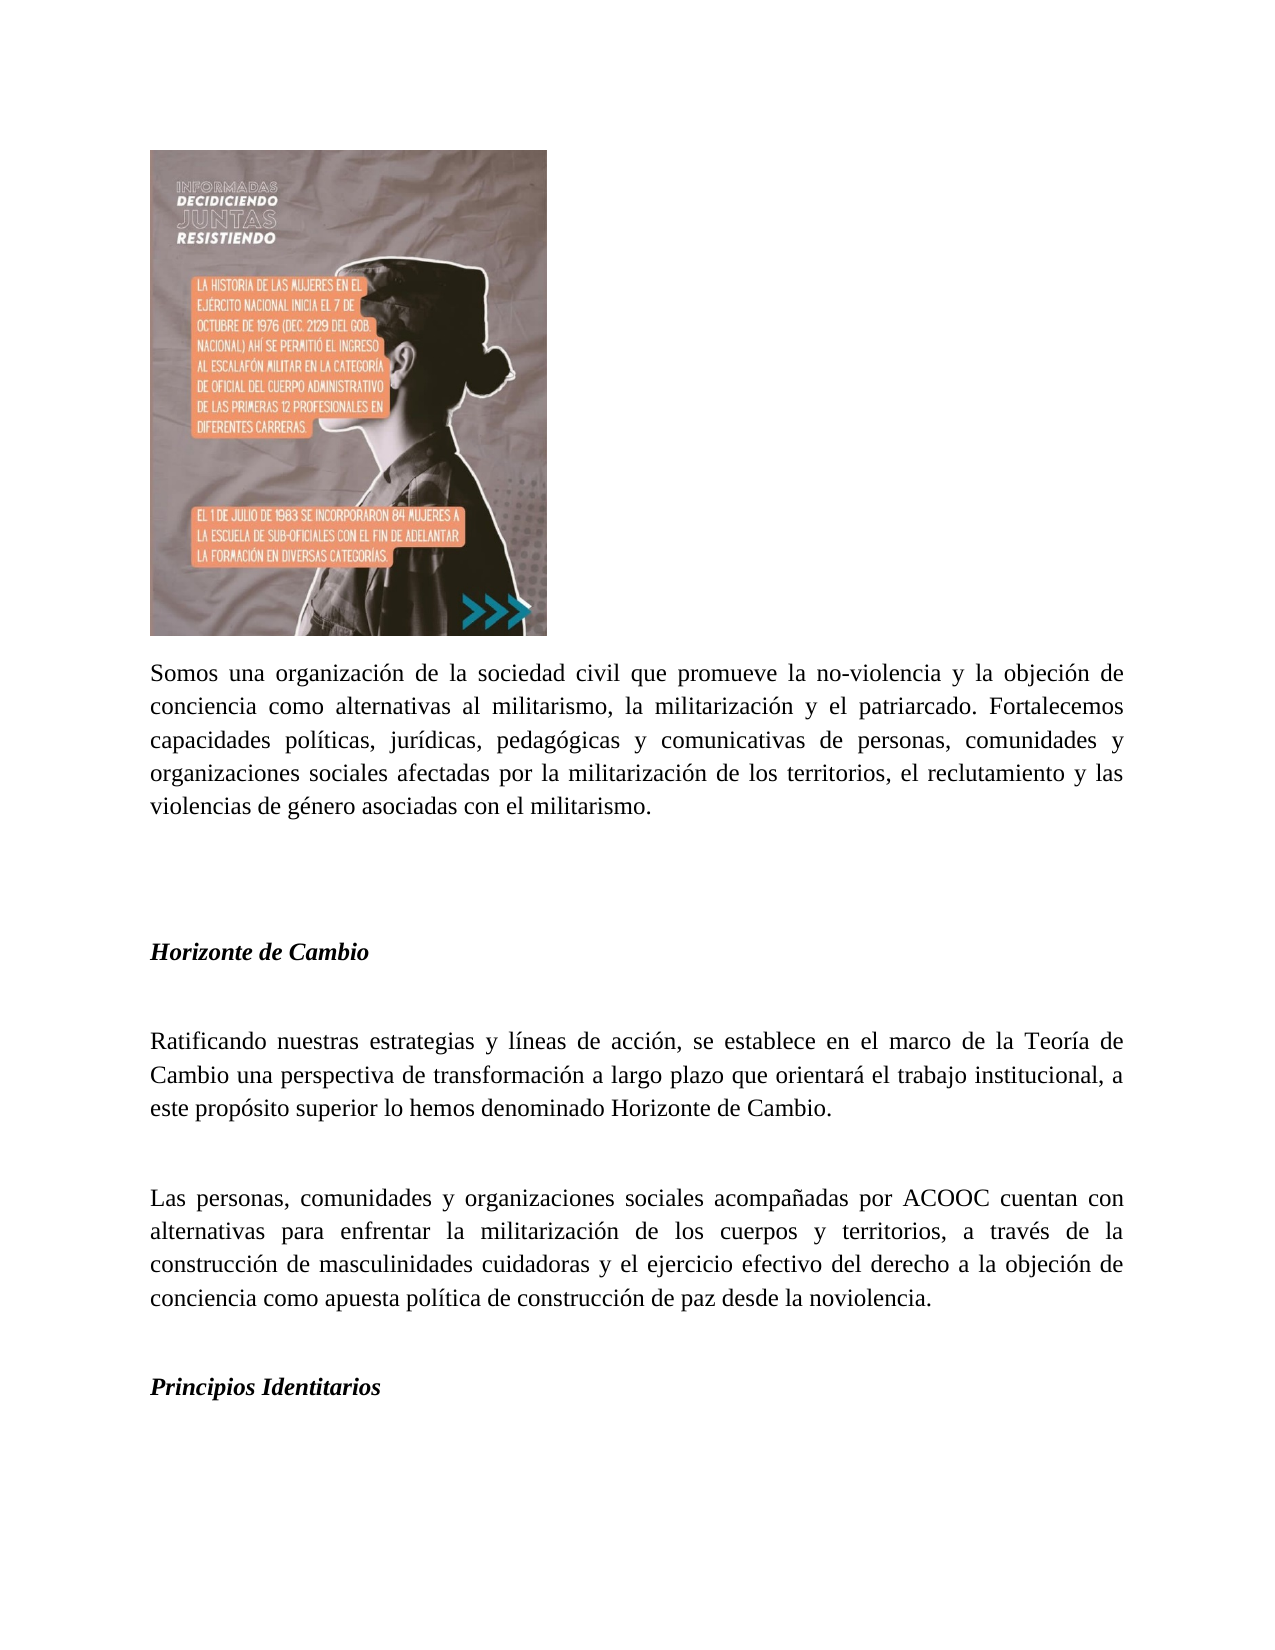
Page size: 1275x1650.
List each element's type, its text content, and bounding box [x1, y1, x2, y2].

text Ratificando nuestras estrategias y líneas de acción, se establece en el marco de la Teoría de Cambio una perspectiva de transformación a largo plazo que orientará el trabajo institucional, a este propósito superior lo hemos denominado Horizonte de Cambio. [150, 1026, 1125, 1122]
text Principios Identitarios [150, 1372, 1125, 1401]
text Las personas, comunidades y organizaciones sociales acompañadas por ACOOC cuentan con alternativas para enfrentar la militarización de los cuerpos y territorios, a través de la construcción de masculinidades cuidadoras y el ejercicio efectivo del derecho a la objeción de conciencia como apuesta política de construcción de paz desde la noviolencia. [150, 1183, 1125, 1311]
text Horizonte de Cambio [150, 937, 1125, 966]
text Somos una organización de la sociedad civil que promueve la no-violencia y la objeción de conciencia como alternativas al militarismo, la militarización y el patriarcado. Fortalecemos capacidades políticas, jurídicas, pedagógicas y comunicativas de personas, comunidades y organizaciones sociales afectadas por la militarización de los territorios, el reclutamiento y las violencias de género asociadas con el militarismo. [150, 658, 1125, 820]
picture [150, 150, 547, 636]
